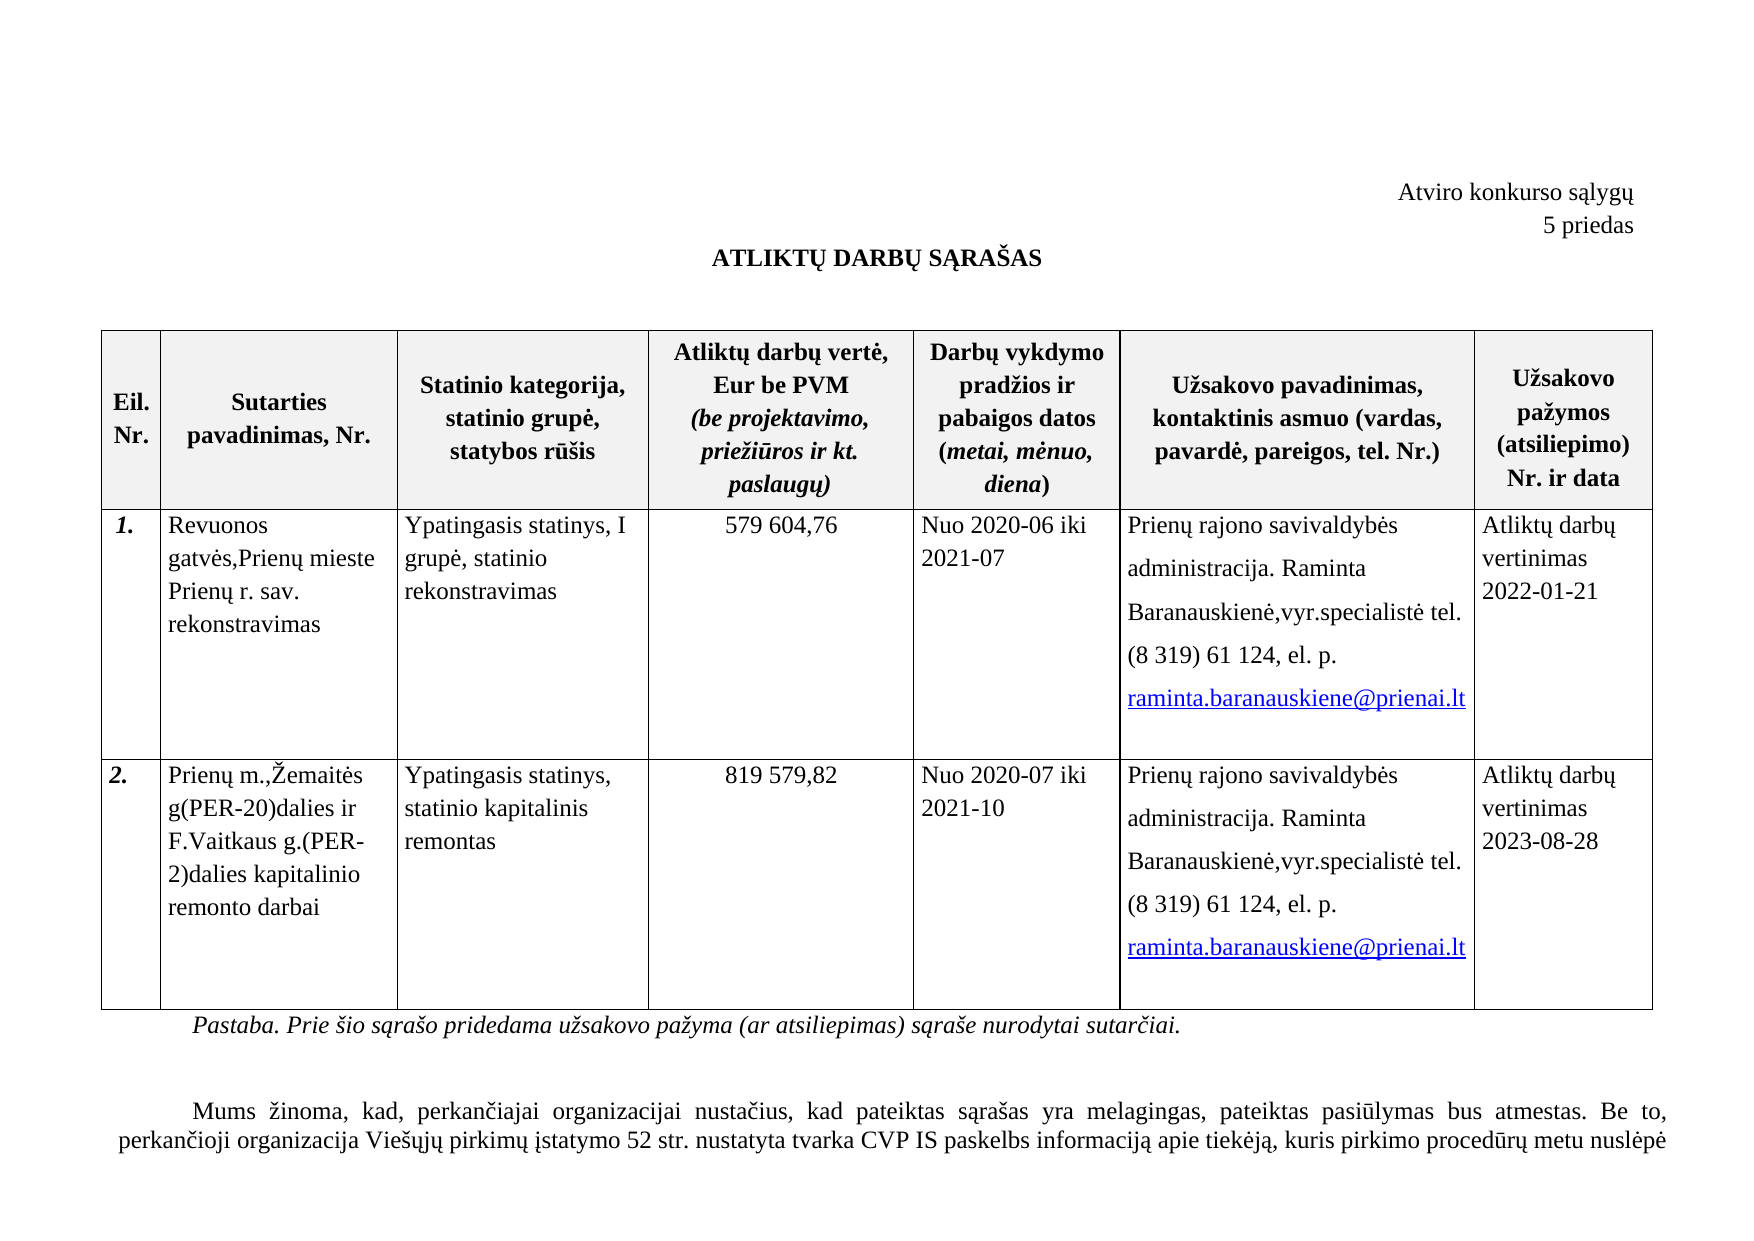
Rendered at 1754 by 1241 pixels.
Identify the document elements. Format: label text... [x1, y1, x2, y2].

table_header Atviro konkurso sąlygų [1373, 177, 1645, 210]
table_cell Revuonos gatvės,Prienų mieste Prienų r. sav. rekonstravimas [161, 510, 397, 759]
table_cell 1. [102, 510, 160, 759]
text ATLIKTŲ DARBŲ SĄRAŠAS [118, 243, 1636, 272]
table_header Užsakovo pavadinimas, kontaktinis asmuo (vardas, pavardė, pareigos, tel. Nr.) [1121, 331, 1474, 509]
table_cell Atliktų darbų vertinimas 2022-01-21 [1475, 510, 1652, 759]
table_header Atliktų darbų vertė, Eur be PVM (be projektavimo, priežiūros ir kt. paslaugų) [649, 331, 913, 509]
table_cell 579 604,76 [649, 510, 913, 759]
table_cell Nuo 2020-06 iki 2021-07 [914, 510, 1119, 759]
table_cell 819 579,82 [649, 760, 913, 1009]
table_header Užsakovo pažymos (atsiliepimo) Nr. ir data [1475, 331, 1652, 509]
table_header Sutarties pavadinimas, Nr. [161, 331, 397, 509]
table_cell Prienų m.,Žemaitės g(PER-20)dalies ir F.Vaitkaus g.(PER-2)dalies kapitalinio remonto darbai [161, 760, 397, 1009]
table_cell Ypatingasis statinys, statinio kapitalinis remontas [398, 760, 648, 1009]
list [118, 1096, 1668, 1153]
table_cell Ypatingasis statinys, I grupė, statinio rekonstravimas [398, 510, 648, 759]
table_cell 5 priedas [1373, 210, 1645, 243]
table_header Darbų vykdymo pradžios ir pabaigos datos (metai, mėnuo, diena) [914, 331, 1119, 509]
table_cell Prienų rajono savivaldybės administracija. Raminta Baranauskienė,vyr.specialistė tel. (8 319) 61 124, el. p. raminta.baranauskiene@prienai.lt [1121, 760, 1474, 1009]
table_header Eil. Nr. [102, 331, 160, 509]
table_cell 2. [102, 760, 160, 1009]
table_header Statinio kategorija, statinio grupė, statybos rūšis [398, 331, 648, 509]
table_cell Atliktų darbų vertinimas 2023-08-28 [1475, 760, 1652, 1009]
table_cell Nuo 2020-07 iki 2021-10 [914, 760, 1119, 1009]
text Pastaba. Prie šio sąrašo pridedama užsakovo pažyma (ar atsiliepimas) sąraše nurodytai sutarčiai. [118, 1010, 1636, 1038]
table_cell Prienų rajono savivaldybės administracija. Raminta Baranauskienė,vyr.specialistė tel. (8 319) 61 124, el. p. raminta.baranauskiene@prienai.lt [1121, 510, 1474, 759]
